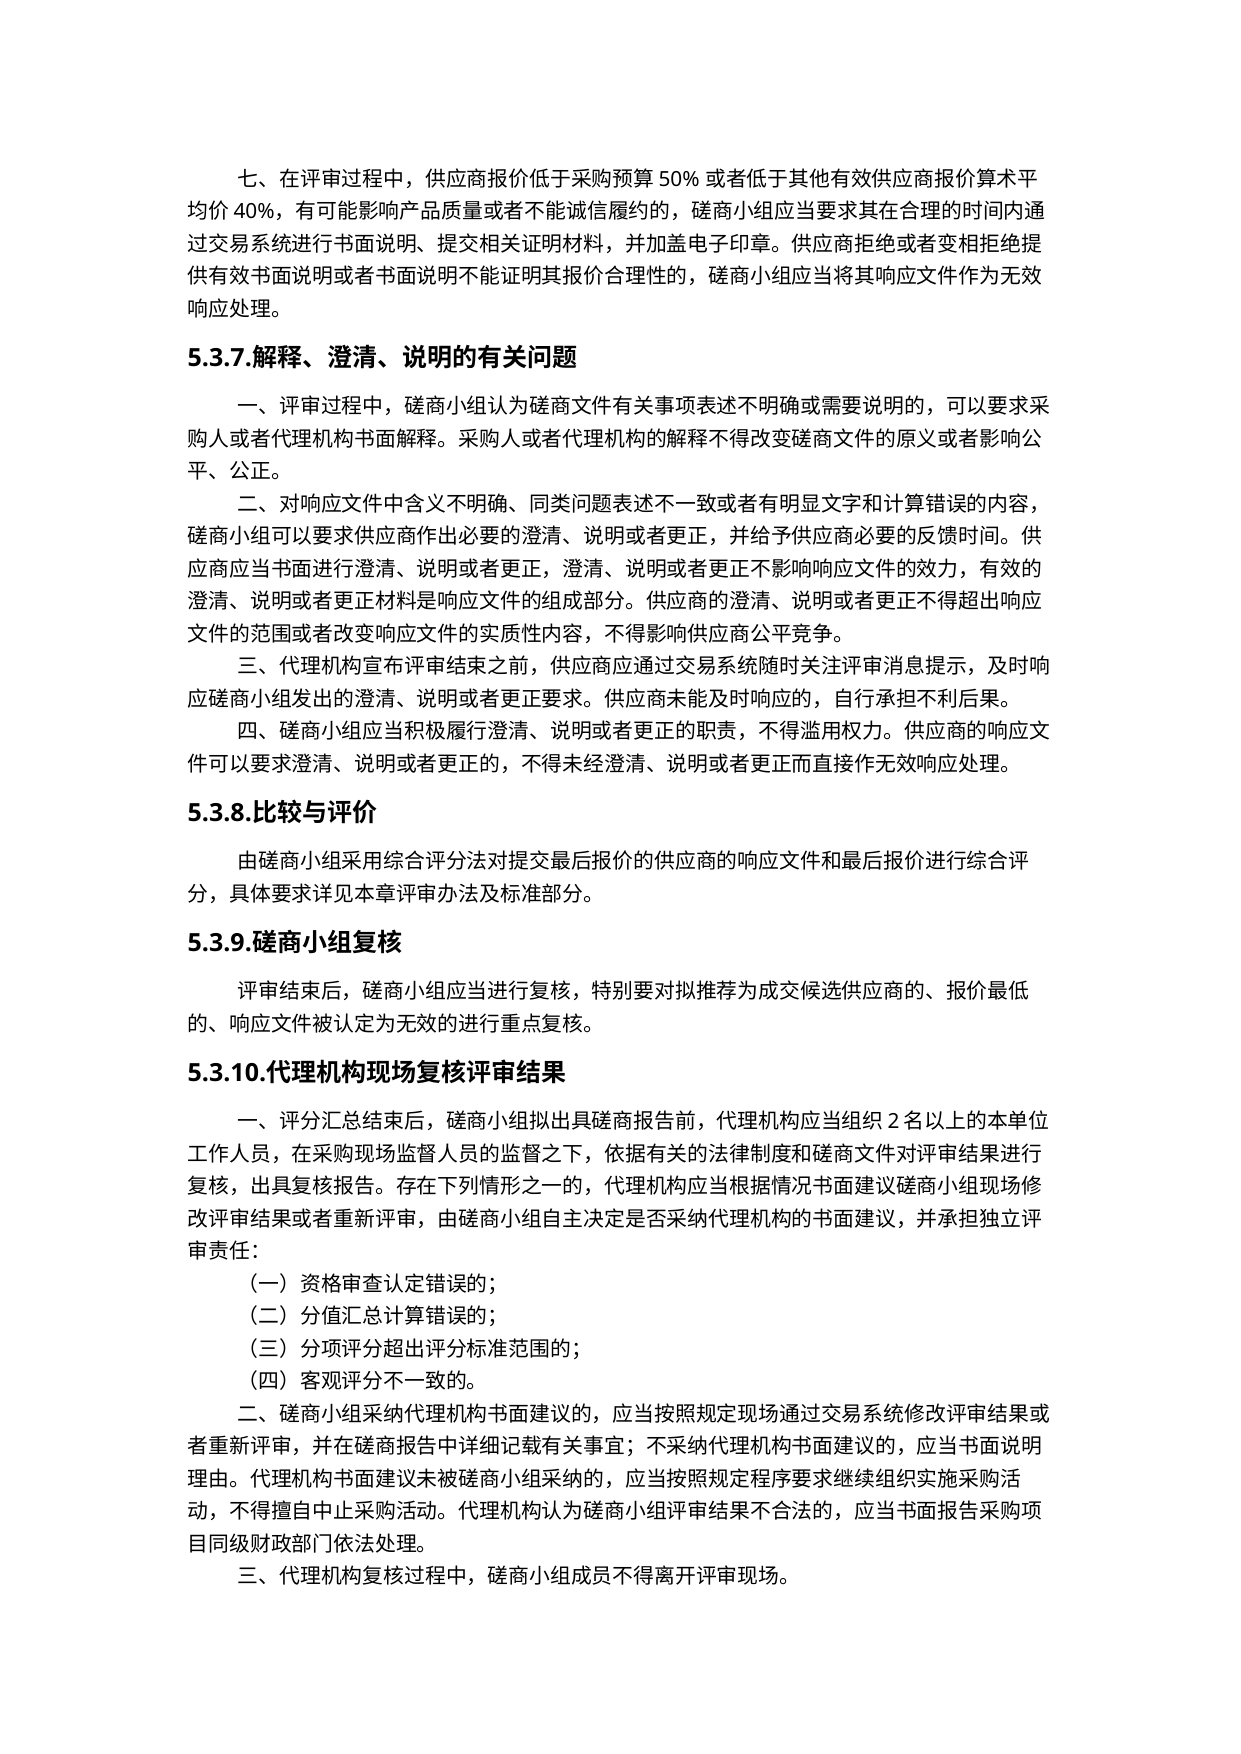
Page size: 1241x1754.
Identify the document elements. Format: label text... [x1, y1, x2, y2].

text （二）分值汇总计算错误的； [187, 1299, 1053, 1332]
text 5.3.9.磋商小组复核 [187, 909, 1053, 974]
text 5.3.7.解释、澄清、说明的有关问题 [187, 324, 1053, 389]
text 二、对响应文件中含义不明确、同类问题表述不一致或者有明显文字和计算错误的内容，磋商小组可以要求供应商作出必要的澄清、说明或者更正，并给予供应商必要的反馈时间。供应商应当书面进行澄清、说明或者更正，澄清、说明或者更正不影响响应文件的效力，有效的澄清、说明或者更正材料是响应文件的组成部分。供应商的澄清、说明或者更正不得超出响应文件的范围或者改变响应文件的实质性内容，不得影响供应商公平竞争。 [187, 487, 1053, 649]
text （一）资格审查认定错误的； [187, 1267, 1053, 1299]
text 5.3.8.比较与评价 [187, 779, 1053, 844]
text 由磋商小组采用综合评分法对提交最后报价的供应商的响应文件和最后报价进行综合评分，具体要求详见本章评审办法及标准部分。 [187, 844, 1053, 909]
text 一、评审过程中，磋商小组认为磋商文件有关事项表述不明确或需要说明的，可以要求采购人或者代理机构书面解释。采购人或者代理机构的解释不得改变磋商文件的原义或者影响公平、公正。 [187, 389, 1053, 487]
text （三）分项评分超出评分标准范围的； [187, 1332, 1053, 1364]
text 5.3.10.代理机构现场复核评审结果 [187, 1039, 1053, 1104]
text 七、在评审过程中，供应商报价低于采购预算50% 或者低于其他有效供应商报价算术平均价40%，有可能影响产品质量或者不能诚信履约的，磋商小组应当要求其在合理的时间内通过交易系统进行书面说明、提交相关证明材料，并加盖电子印章。供应商拒绝或者变相拒绝提供有效书面说明或者书面说明不能证明其报价合理性的，磋商小组应当将其响应文件作为无效响应处理。 [187, 162, 1053, 324]
text 三、代理机构宣布评审结束之前，供应商应通过交易系统随时关注评审消息提示，及时响应磋商小组发出的澄清、说明或者更正要求。供应商未能及时响应的，自行承担不利后果。 [187, 649, 1053, 714]
text 三、代理机构复核过程中，磋商小组成员不得离开评审现场。 [187, 1559, 1053, 1592]
text 评审结束后，磋商小组应当进行复核，特别要对拟推荐为成交候选供应商的、报价最低的、响应文件被认定为无效的进行重点复核。 [187, 974, 1053, 1039]
text 二、磋商小组采纳代理机构书面建议的，应当按照规定现场通过交易系统修改评审结果或者重新评审，并在磋商报告中详细记载有关事宜；不采纳代理机构书面建议的，应当书面说明理由。代理机构书面建议未被磋商小组采纳的，应当按照规定程序要求继续组织实施采购活动，不得擅自中止采购活动。代理机构认为磋商小组评审结果不合法的，应当书面报告采购项目同级财政部门依法处理。 [187, 1397, 1053, 1559]
text 四、磋商小组应当积极履行澄清、说明或者更正的职责，不得滥用权力。供应商的响应文件可以要求澄清、说明或者更正的，不得未经澄清、说明或者更正而直接作无效响应处理。 [187, 714, 1053, 779]
text （四）客观评分不一致的。 [187, 1364, 1053, 1397]
text 一、评分汇总结束后，磋商小组拟出具磋商报告前，代理机构应当组织2名以上的本单位工作人员，在采购现场监督人员的监督之下，依据有关的法律制度和磋商文件对评审结果进行复核，出具复核报告。存在下列情形之一的，代理机构应当根据情况书面建议磋商小组现场修改评审结果或者重新评审，由磋商小组自主决定是否采纳代理机构的书面建议，并承担独立评审责任： [187, 1104, 1053, 1267]
